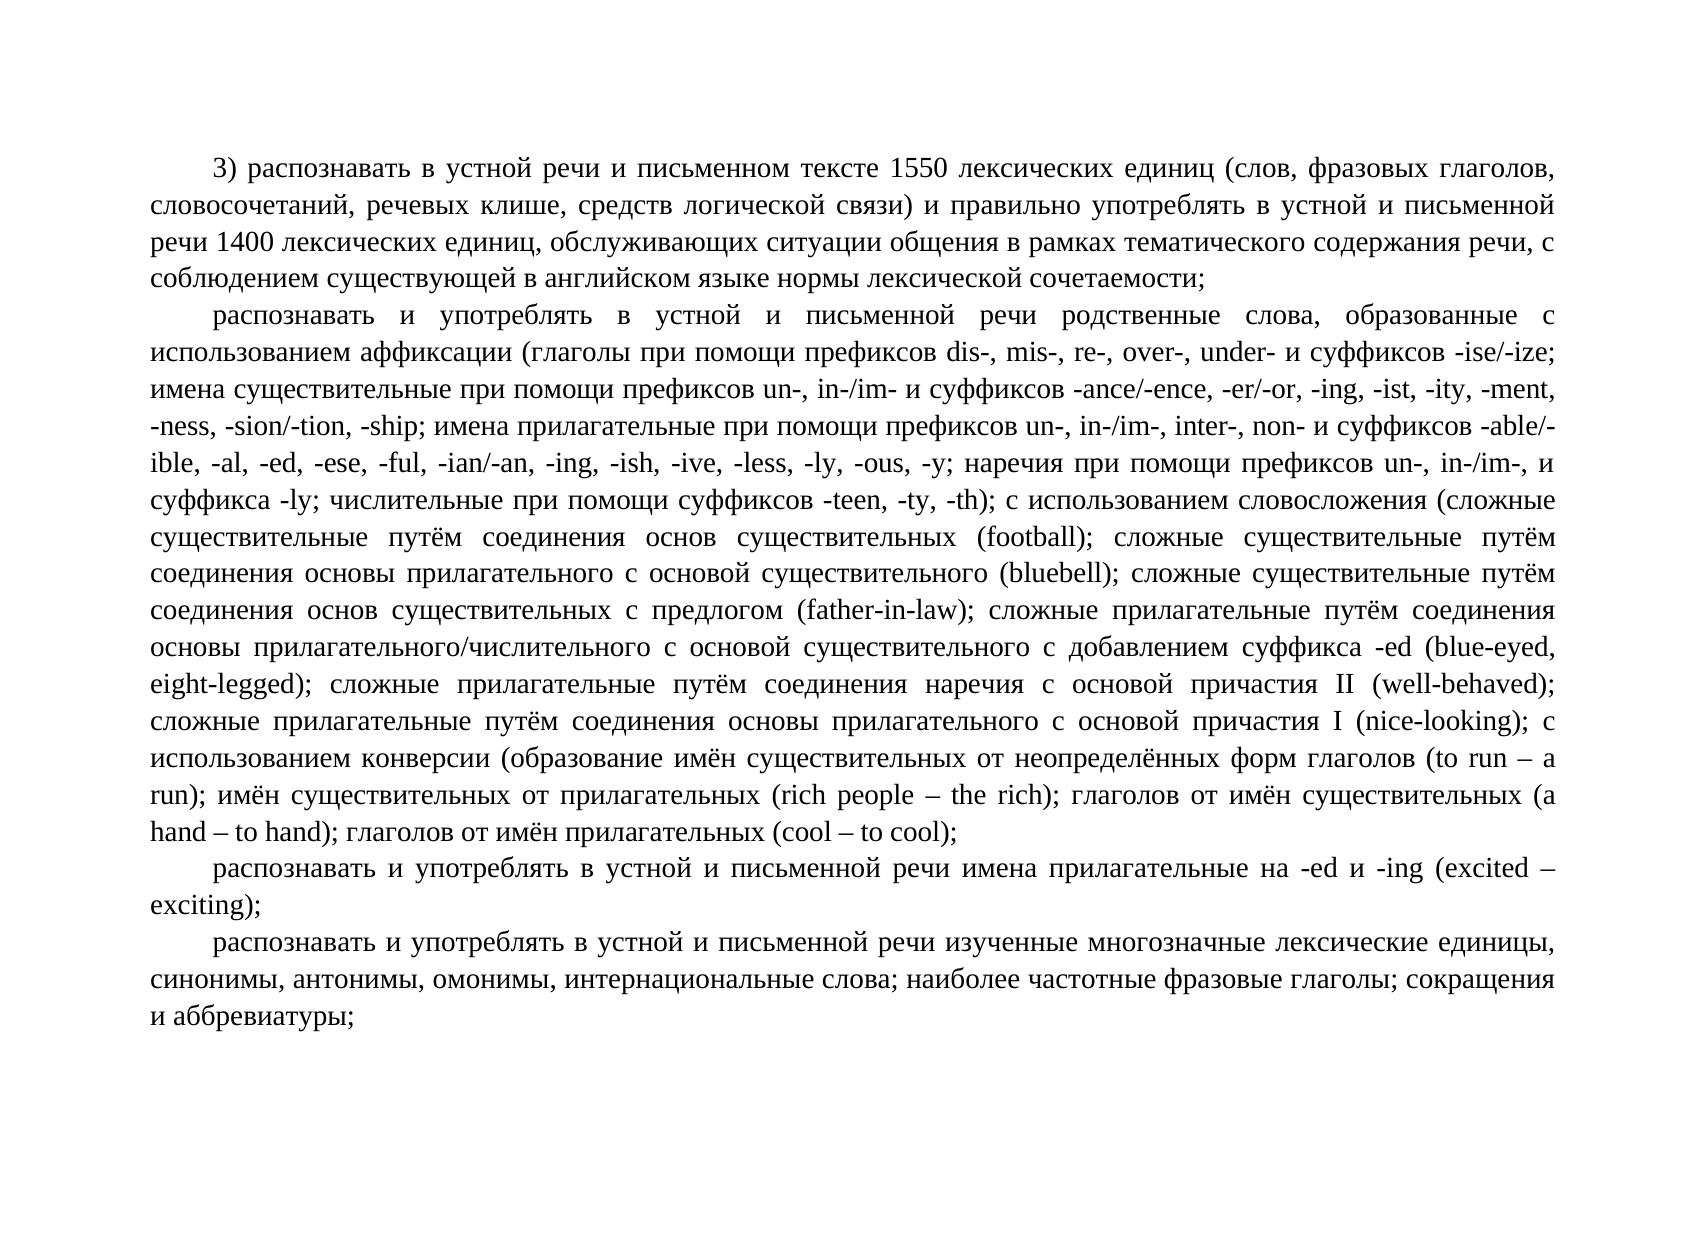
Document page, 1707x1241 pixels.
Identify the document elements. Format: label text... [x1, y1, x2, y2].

text распознавать и употреблять в устной и письменной речи изученные многозначные лексические единицы, синонимы, антонимы, омонимы, интернациональные слова; наиболее частотные фразовые глаголы; сокращения и аббревиатуры; [150, 924, 1557, 1032]
text 3) распознавать в устной речи и письменном тексте 1550 лексических единиц (слов, фразовых глаголов, словосочетаний, речевых клише, средств логической связи) и правильно употреблять в устной и письменной речи 1400 лексических единиц, обслуживающих ситуации общения в рамках тематического содержания речи, с соблюдением существующей в английском языке нормы лексической сочетаемости; [150, 150, 1557, 294]
text распознавать и употреблять в устной и письменной речи имена прилагательные на -ed и -ing (excited – exciting); [150, 851, 1557, 921]
text распознавать и употреблять в устной и письменной речи родственные слова, образованные с использованием аффиксации (глаголы при помощи префиксов dis-, mis-, re-, over-, under- и суффиксов -ise/-ize; имена существительные при помощи префиксов un-, in-/im- и суффиксов -ance/-ence, -er/-or, -ing, -ist, -ity, -ment, -ness, -sion/-tion, -ship; имена прилагательные при помощи префиксов un-, in-/im-, inter-, non- и суффиксов -able/-ible, -al, -ed, -ese, -ful, -ian/-an, -ing, -ish, -ive, -less, -ly, -ous, -y; наречия при помощи префиксов un-, in-/im-, и суффикса -ly; числительные при помощи суффиксов -teen, -ty, -th); с использованием словосложения (сложные существительные путём соединения основ существительных (football); сложные существительные путём соединения основы прилагательного с основой существительного (bluebell); сложные существительные путём соединения основ существительных с предлогом (father-in-law); сложные прилагательные путём соединения основы прилагательного/числительного с основой существительного с добавлением суффикса -ed (blue-eyed, eight-legged); сложные прилагательные путём соединения наречия с основой причастия II (well-behaved); сложные прилагательные путём соединения основы прилагательного с основой причастия I (nice-looking); с использованием конверсии (образование имён существительных от неопределённых форм глаголов (to run – a run); имён существительных от прилагательных (rich people – the rich); глаголов от имён существительных (a hand – to hand); глаголов от имён прилагательных (cool – to cool); [150, 297, 1557, 847]
